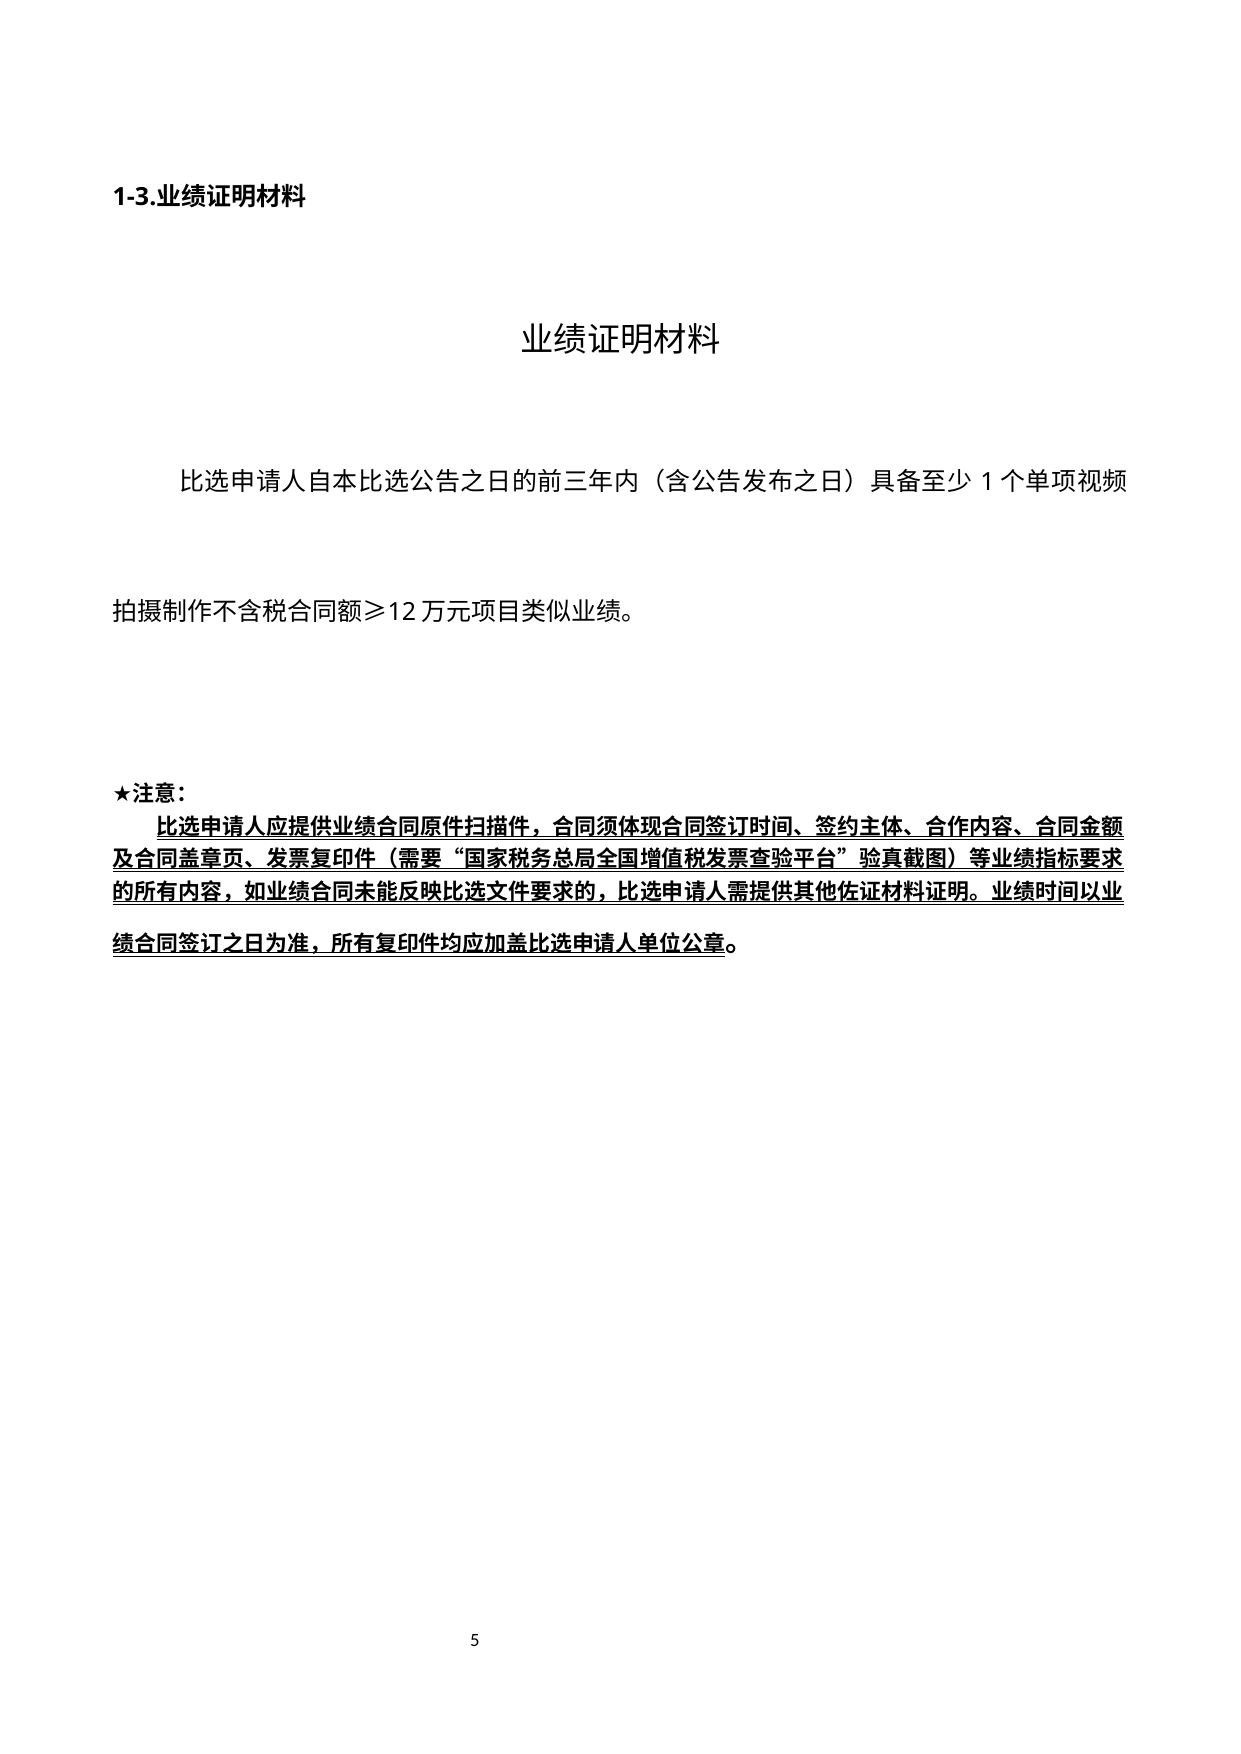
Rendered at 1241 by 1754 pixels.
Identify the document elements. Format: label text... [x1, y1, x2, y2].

text 业绩证明材料 [112, 304, 1128, 369]
text 1-3.业绩证明材料 [112, 162, 1128, 227]
text 比选申请人自本比选公告之日的前三年内（含公告发布之日）具备至少1个单项视频拍摄制作不含税合同额≥12万元项目类似业绩。 [112, 447, 1128, 642]
text ★注意： [112, 776, 1128, 808]
text 比选申请人应提供业绩合同原件扫描件，合同须体现合同签订时间、签约主体、合作内容、合同金额及合同盖章页、发票复印件（需要“国家税务总局全国增值税发票查验平台”验真截图）等业绩指标要求的所有内容，如业绩合同未能反映比选文件要求的，比选申请人需提供其他佐证材料证明。业绩时间以业绩合同签订之日为准，所有复印件均应加盖比选申请人单位公章。 [112, 808, 1128, 971]
